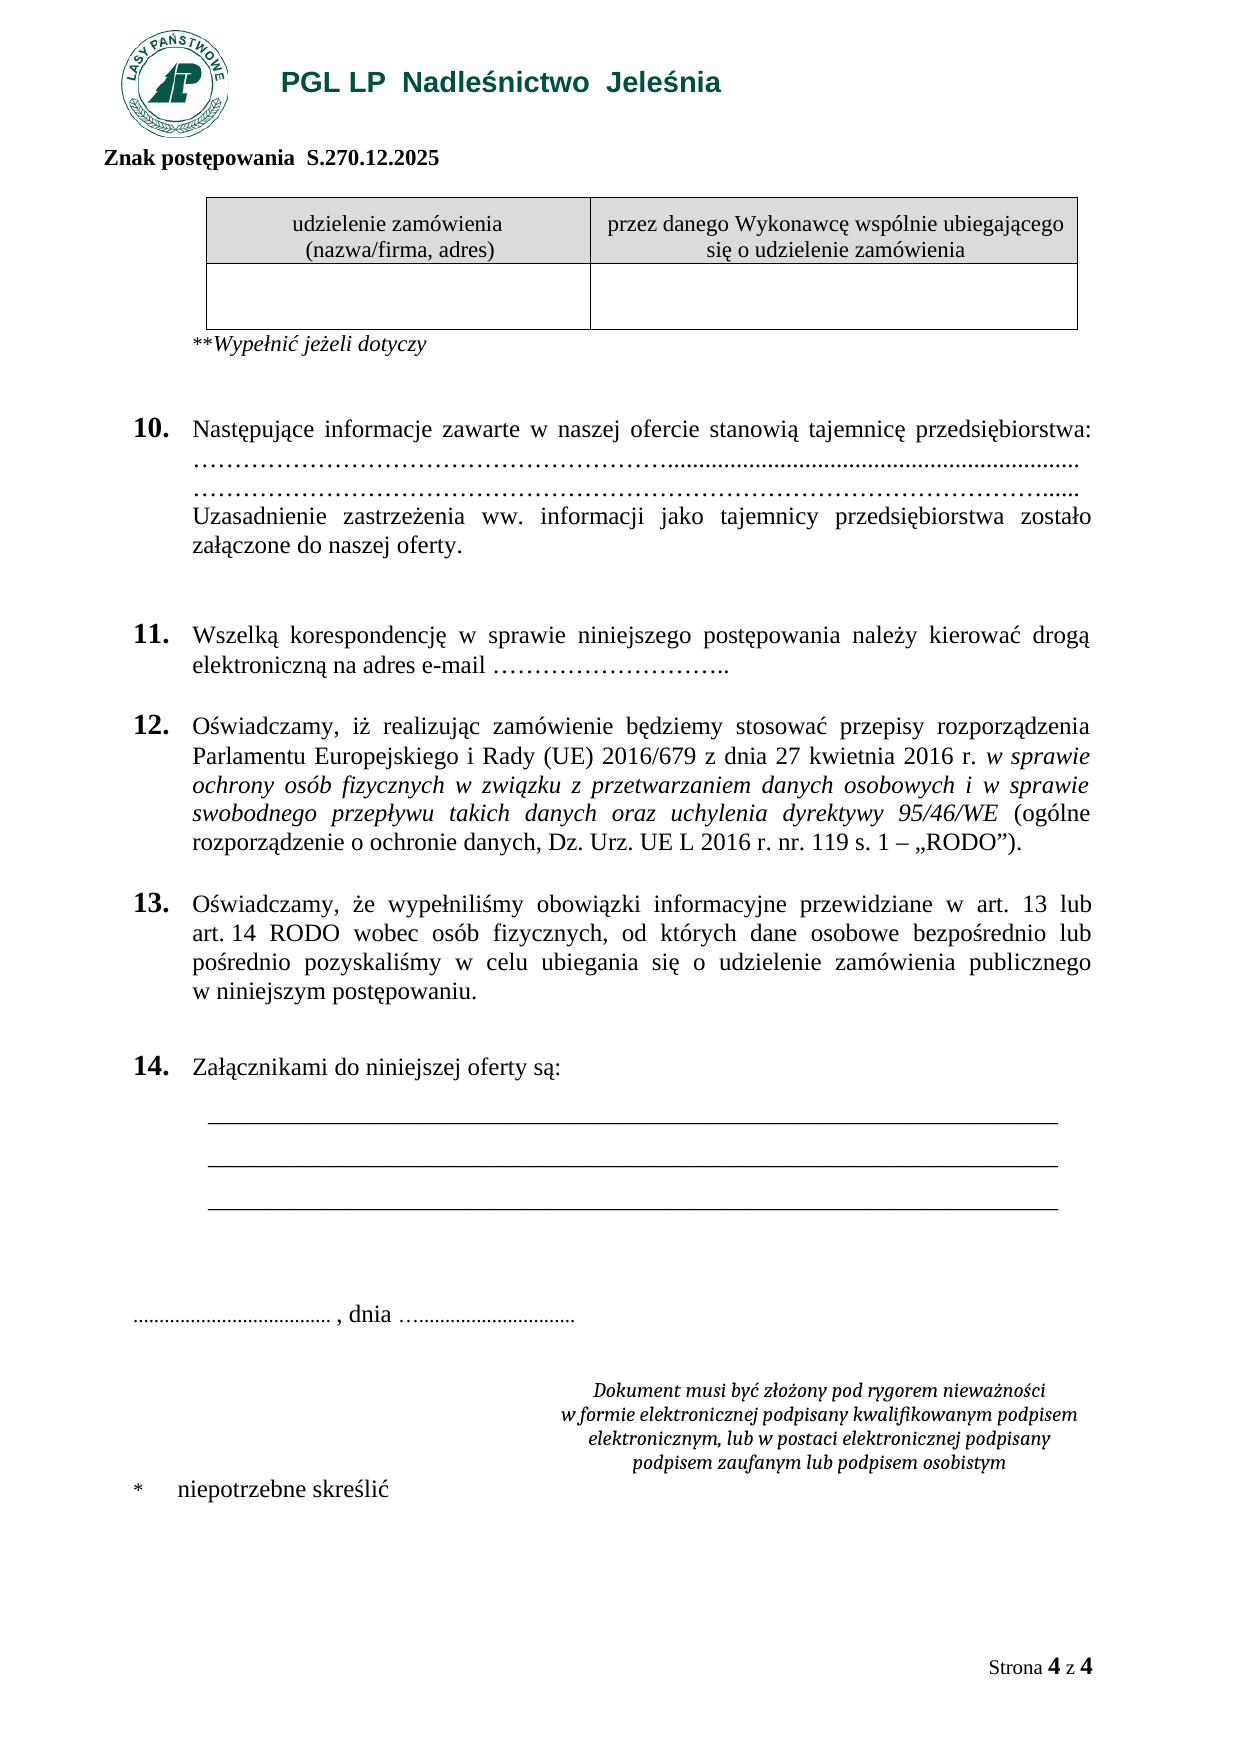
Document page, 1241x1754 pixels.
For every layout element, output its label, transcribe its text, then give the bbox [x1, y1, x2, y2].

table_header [591, 198, 1077, 263]
table_cell [207, 264, 590, 329]
list …………………………………………………………………………………………...... [192, 473, 1090, 501]
text Dokument musi być złożony pod rygorem nieważności [546, 1379, 1092, 1403]
list Następujące informacje zawarte w naszej ofercie stanowią tajemnicę przedsiębiorstwa: ………………………………………………….................................................................. [133, 410, 1092, 473]
text w formie elektronicznej podpisany kwalifikowanym podpisem elektronicznym, lub w postaci elektronicznej podpisany podpisem zaufanym lub podpisem osobistym [546, 1403, 1092, 1474]
text ...................................... , dnia ….............................. [133, 1299, 1092, 1328]
table_cell [591, 264, 1077, 329]
list Oświadczamy, że wypełniliśmy obowiązki informacyjne przewidziane w art. 13 lub art. 14 RODO wobec osób fizycznych, od których dane osobowe bezpośrednio lub pośrednio pozyskaliśmy w celu ubiegania się o udzielenie zamówienia publicznego w niniejszym postępowaniu. [133, 885, 1092, 1004]
list Wszelką korespondencję w sprawie niniejszego postępowania należy kierować drogą elektroniczną na adres e-mail ……………………….. [133, 616, 1090, 679]
list ____________________________________________________________________ [208, 1184, 1092, 1213]
text * niepotrzebne skreślić [133, 1474, 1092, 1503]
list ____________________________________________________________________ [208, 1141, 1092, 1170]
list ____________________________________________________________________ [208, 1098, 1092, 1127]
list Załącznikami do niniejszej oferty są: [133, 1048, 1090, 1081]
text **Wypełnić jeżeli dotyczy [133, 330, 1092, 356]
list Oświadczamy, iż realizując zamówienie będziemy stosować przepisy rozporządzenia Parlamentu Europejskiego i Rady (UE) 2016/679 z dnia 27 kwietnia 2016 r. w sprawie ochrony osób fizycznych w związku z przetwarzaniem danych osobowych i w sprawie swobodnego przepływu takich danych oraz uchylenia dyrektywy 95/46/WE (ogólne rozporządzenie o ochronie danych, Dz. Urz. UE L 2016 r. nr. 119 s. 1 – „RODO”). [133, 707, 1090, 856]
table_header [207, 198, 590, 263]
list Uzasadnienie zastrzeżenia ww. informacji jako tajemnicy przedsiębiorstwa zostało załączone do naszej oferty. [192, 501, 1092, 559]
